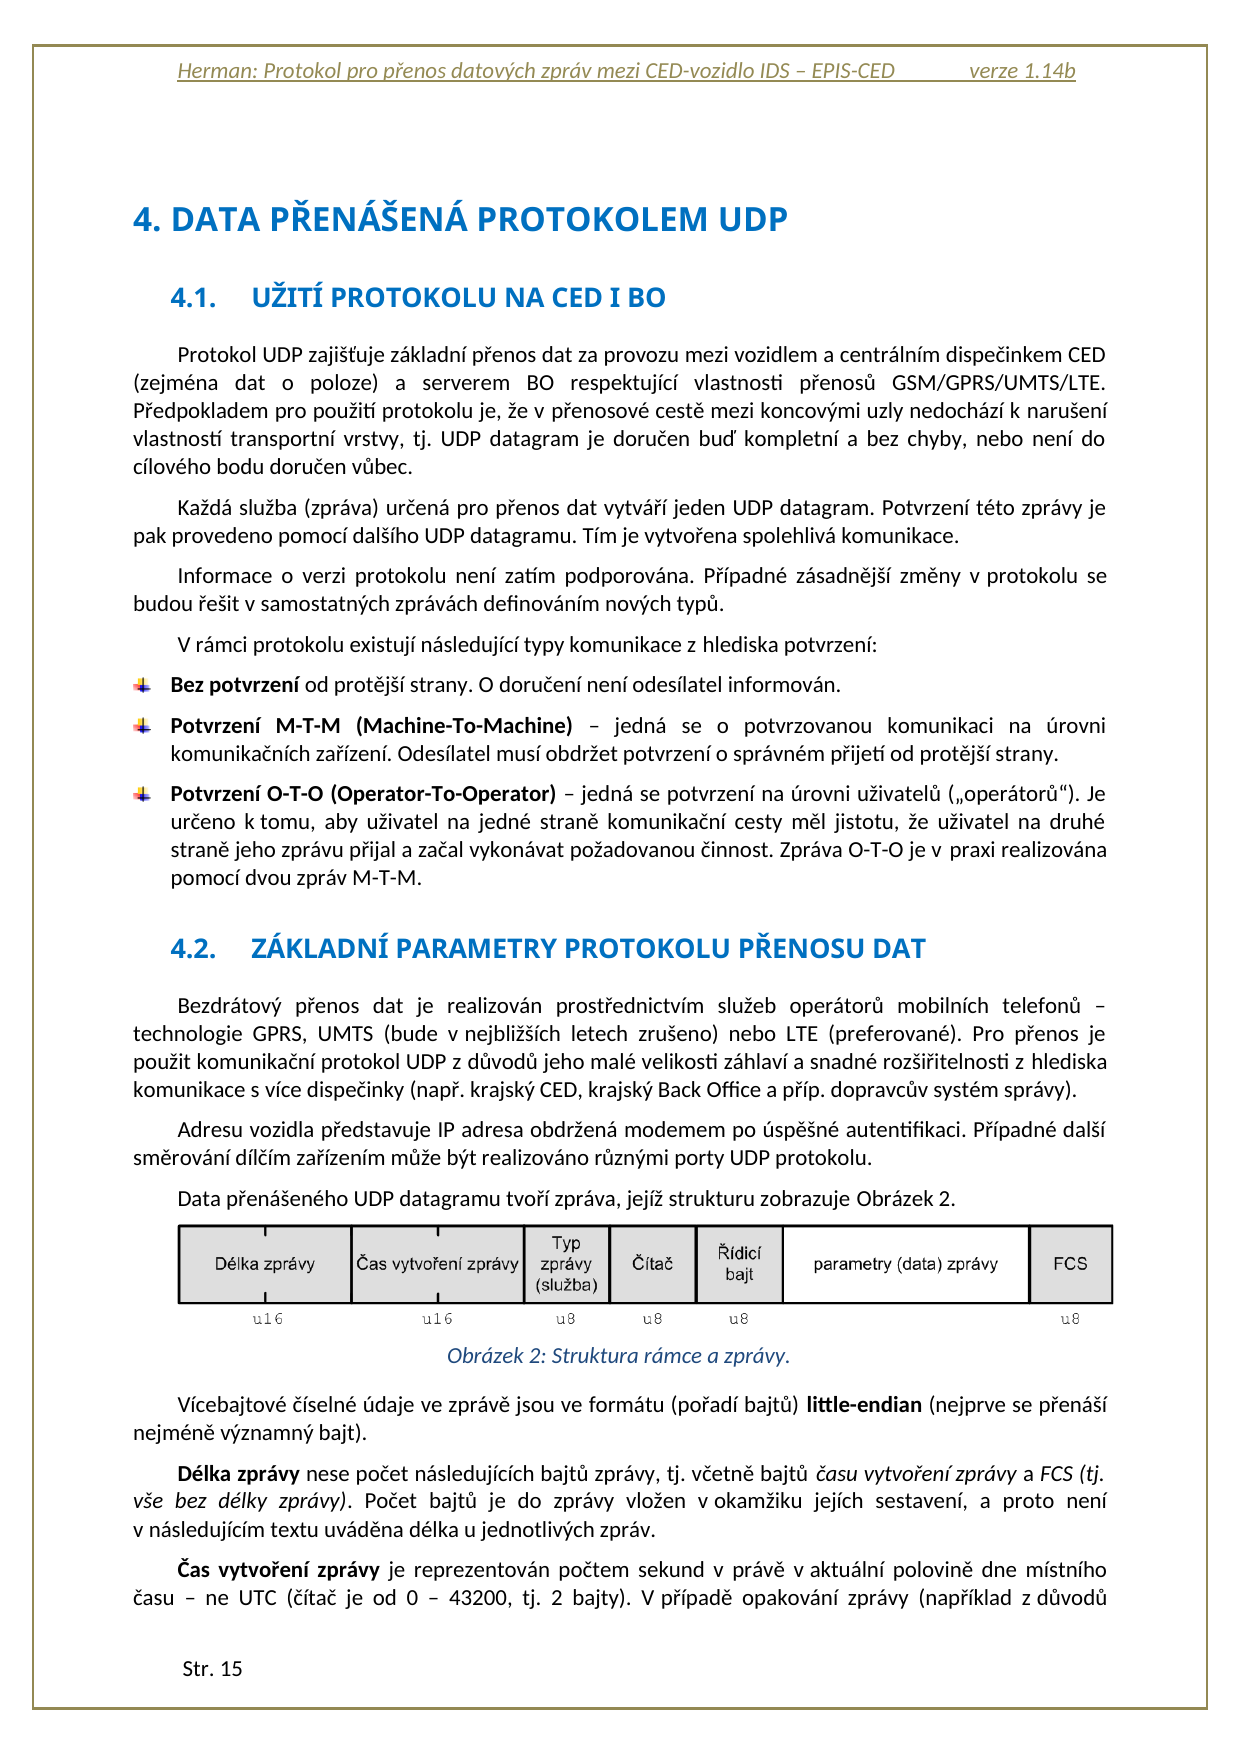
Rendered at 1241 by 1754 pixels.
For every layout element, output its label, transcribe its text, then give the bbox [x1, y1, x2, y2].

text Obrázek 2: Struktura rámce a zprávy. [133, 1341, 1107, 1369]
picture [177, 1224, 1114, 1329]
subtitle Data přenášená protokolem UDP [133, 195, 1107, 241]
subtitle Základní parametry protokolu přenosu dat [170, 929, 1107, 966]
list Potvrzení O-T-O (Operator-To-Operator) – jedná se potvrzení na úrovni uživatelů („operátorů“). Je určeno k tomu, aby uživatel na jedné straně komunikační cesty měl jistotu, že uživatel na druhé straně jeho zprávu přijal a začal vykonávat požadovanou činnost. Zpráva O-T-O je v praxi realizována pomocí dvou zpráv M-T-M. [133, 779, 1107, 892]
list Potvrzení M-T-M (Machine-To-Machine) – jedná se o potvrzovanou komunikaci na úrovni komunikačních zařízení. Odesílatel musí obdržet potvrzení o správném přijetí od protější strany. [133, 711, 1107, 767]
text Bezdrátový přenos dat je realizován prostřednictvím služeb operátorů mobilních telefonů – technologie GPRS, UMTS (bude v nejbližších letech zrušeno) nebo LTE (preferované). Pro přenos je použit komunikační protokol UDP z důvodů jeho malé velikosti záhlaví a snadné rozšiřitelnosti z hlediska komunikace s více dispečinky (např. krajský CED, krajský Back Office a příp. dopravcův systém správy). [133, 991, 1107, 1103]
text Každá služba (zpráva) určená pro přenos dat vytváří jeden UDP datagram. Potvrzení této zprávy je pak provedeno pomocí dalšího UDP datagramu. Tím je vytvořena spolehlivá komunikace. [133, 493, 1107, 549]
text Data přenášeného UDP datagramu tvoří zpráva, jejíž strukturu zobrazuje Obrázek 2. [133, 1184, 1107, 1212]
text Adresu vozidla představuje IP adresa obdržená modemem po úspěšné autentifikaci. Případné další směrování dílčím zařízením může být realizováno různými porty UDP protokolu. [133, 1116, 1107, 1172]
text Vícebajtové číselné údaje ve zprávě jsou ve formátu (pořadí bajtů) little-endian (nejprve se přenáší nejméně významný bajt). [133, 1390, 1107, 1446]
picture [133, 676, 151, 693]
text V rámci protokolu existují následující typy komunikace z hlediska potvrzení: [133, 630, 1107, 658]
text Protokol UDP zajišťuje základní přenos dat za provozu mezi vozidlem a centrálním dispečinkem CED (zejména dat o poloze) a serverem BO respektující vlastnosti přenosů GSM/GPRS/UMTS/LTE. Předpokladem pro použití protokolu je, že v přenosové cestě mezi koncovými uzly nedochází k narušení vlastností transportní vrstvy, tj. UDP datagram je doručen buď kompletní a bez chyby, nebo není do cílového bodu doručen vůbec. [133, 340, 1107, 480]
text Informace o verzi protokolu není zatím podporována. Případné zásadnější změny v protokolu se budou řešit v samostatných zprávách definováním nových typů. [133, 561, 1107, 617]
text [133, 1555, 1107, 1611]
subtitle Užití protokolu na CED i BO [170, 278, 1107, 315]
text Délka zprávy nese počet následujících bajtů zprávy, tj. včetně bajtů času vytvoření zprávy a FCS (tj. vše bez délky zprávy). Počet bajtů je do zprávy vložen v okamžiku jejích sestavení, a proto není v následujícím textu uváděna délka u jednotlivých zpráv. [133, 1459, 1107, 1543]
picture [133, 785, 151, 802]
picture [133, 716, 151, 734]
list Bez potvrzení od protější strany. O doručení není odesílatel informován. [133, 670, 1107, 698]
